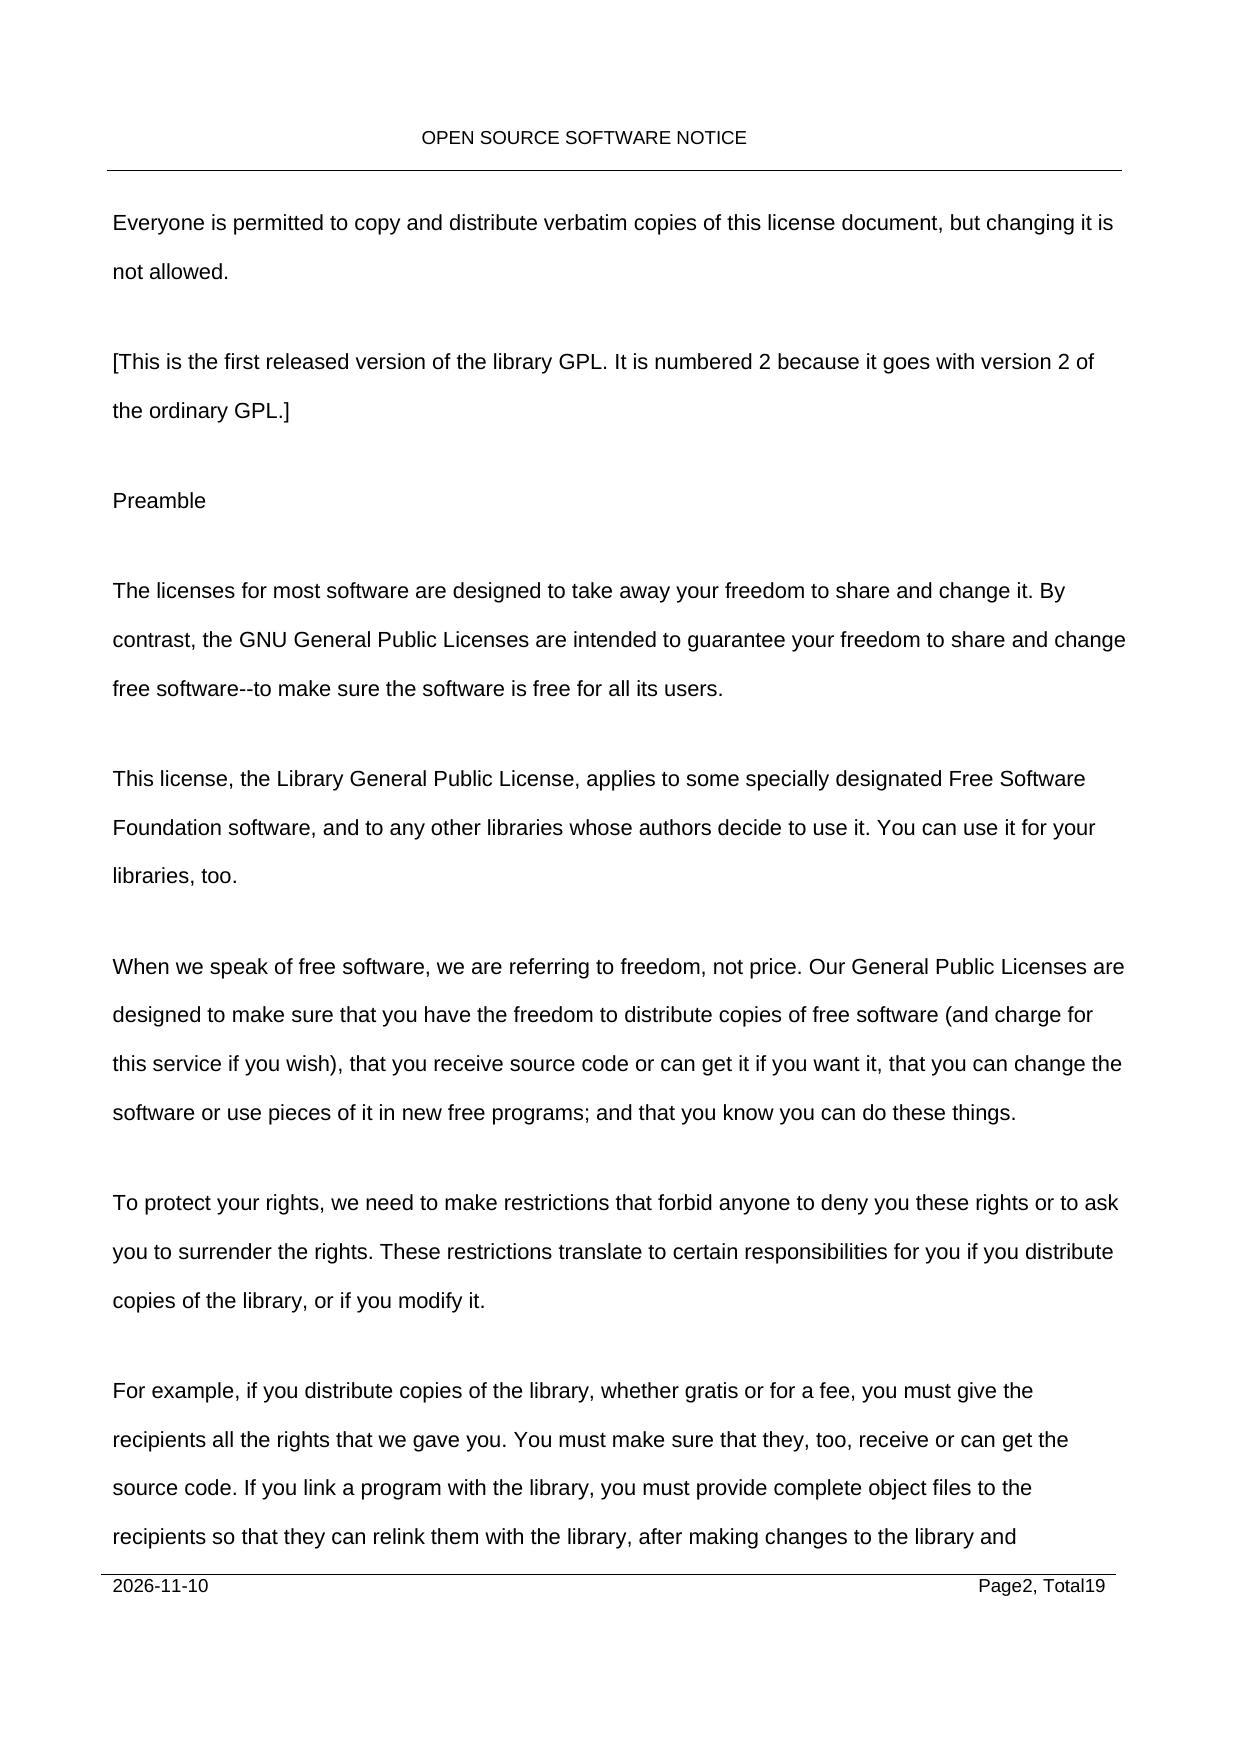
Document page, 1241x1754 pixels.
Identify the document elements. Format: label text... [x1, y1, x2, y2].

text [This is the first released version of the library GPL. It is numbered 2 because it goes with version 2 of the ordinary GPL.] [112, 345, 1128, 427]
text Everyone is permitted to copy and distribute verbatim copies of this license document, but changing it is not allowed. [112, 206, 1128, 288]
text When we speak of free software, we are referring to freedom, not price. Our General Public Licenses are designed to make sure that you have the freedom to distribute copies of free software (and charge for this service if you wish), that you receive source code or can get it if you want it, that you can change the software or use pieces of it in new free programs; and that you know you can do these things. [112, 950, 1128, 1129]
text Preamble [112, 484, 1128, 517]
text This license, the Library General Public License, applies to some specially designated Free Software Foundation software, and to any other libraries whose authors decide to use it. You can use it for your libraries, too. [112, 762, 1128, 892]
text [112, 1374, 1128, 1553]
text To protect your rights, we need to make restrictions that forbid anyone to deny you these rights or to ask you to surrender the rights. These restrictions translate to certain responsibilities for you if you distribute copies of the library, or if you modify it. [112, 1186, 1128, 1316]
text The licenses for most software are designed to take away your freedom to share and change it. By contrast, the GNU General Public Licenses are intended to guarantee your freedom to share and change free software--to make sure the software is free for all its users. [112, 574, 1128, 704]
